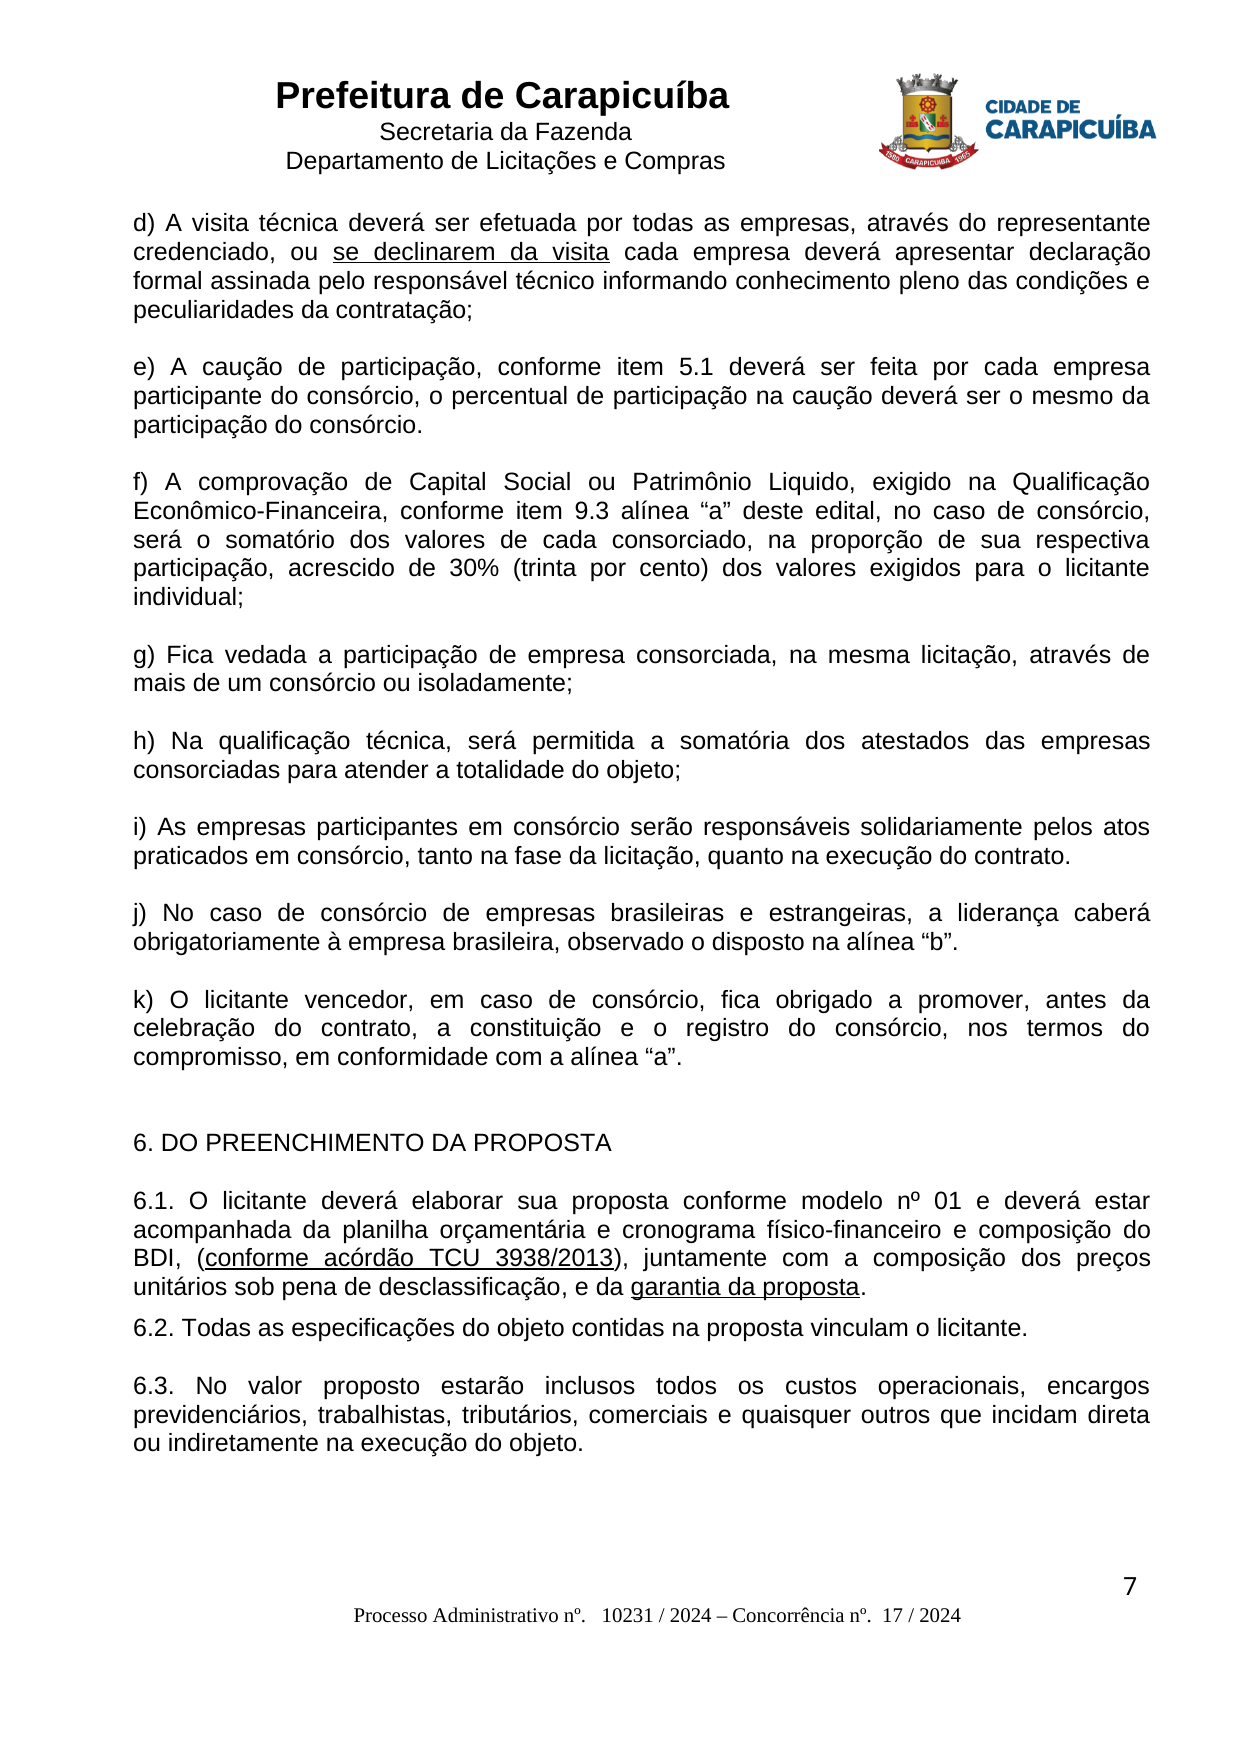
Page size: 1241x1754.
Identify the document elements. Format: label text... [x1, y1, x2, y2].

text h) Na qualificação técnica, será permitida a somatória dos atestados das empresas consorciadas para atender a totalidade do objeto; [133, 726, 1152, 783]
text k) O licitante vencedor, em caso de consórcio, fica obrigado a promover, antes da celebração do contrato, a constituição e o registro do consórcio, nos termos do compromisso, em conformidade com a alínea “a”. [133, 985, 1152, 1071]
text i) As empresas participantes em consórcio serão responsáveis solidariamente pelos atos praticados em consórcio, tanto na fase da licitação, quanto na execução do contrato. [133, 812, 1152, 870]
text 6. DO PREENCHIMENTO DA PROPOSTA [133, 1128, 1152, 1157]
text 6.1. O licitante deverá elaborar sua proposta conforme modelo nº 01 e deverá estar acompanhada da planilha orçamentária e cronograma físico-financeiro e composição do BDI, (conforme acórdão TCU 3938/2013), juntamente com a composição dos preços unitários sob pena de desclassificação, e da garantia da proposta. [133, 1186, 1152, 1301]
text 6.2. Todas as especificações do objeto contidas na proposta vinculam o licitante. [133, 1313, 1152, 1342]
text j) No caso de consórcio de empresas brasileiras e estrangeiras, a liderança caberá obrigatoriamente à empresa brasileira, observado o disposto na alínea “b”. [133, 898, 1152, 956]
text g) Fica vedada a participação de empresa consorciada, na mesma licitação, através de mais de um consórcio ou isoladamente; [133, 640, 1152, 697]
text f) A comprovação de Capital Social ou Patrimônio Liquido, exigido na Qualificação Econômico-Financeira, conforme item 9.3 alínea “a” deste edital, no caso de consórcio, será o somatório dos valores de cada consorciado, na proporção de sua respectiva participação, acrescido de 30% (trinta por cento) dos valores exigidos para o licitante individual; [133, 467, 1152, 611]
text e) A caução de participação, conforme item 5.1 deverá ser feita por cada empresa participante do consórcio, o percentual de participação na caução deverá ser o mesmo da participação do consórcio. [133, 352, 1152, 438]
picture [877, 65, 1159, 172]
text d) A visita técnica deverá ser efetuada por todas as empresas, através do representante credenciado, ou se declinarem da visita cada empresa deverá apresentar declaração formal assinada pelo responsável técnico informando conhecimento pleno das condições e peculiaridades da contratação; [133, 208, 1152, 323]
text 6.3. No valor proposto estarão inclusos todos os custos operacionais, encargos previdenciários, trabalhistas, tributários, comerciais e quaisquer outros que incidam direta ou indiretamente na execução do objeto. [133, 1371, 1152, 1457]
